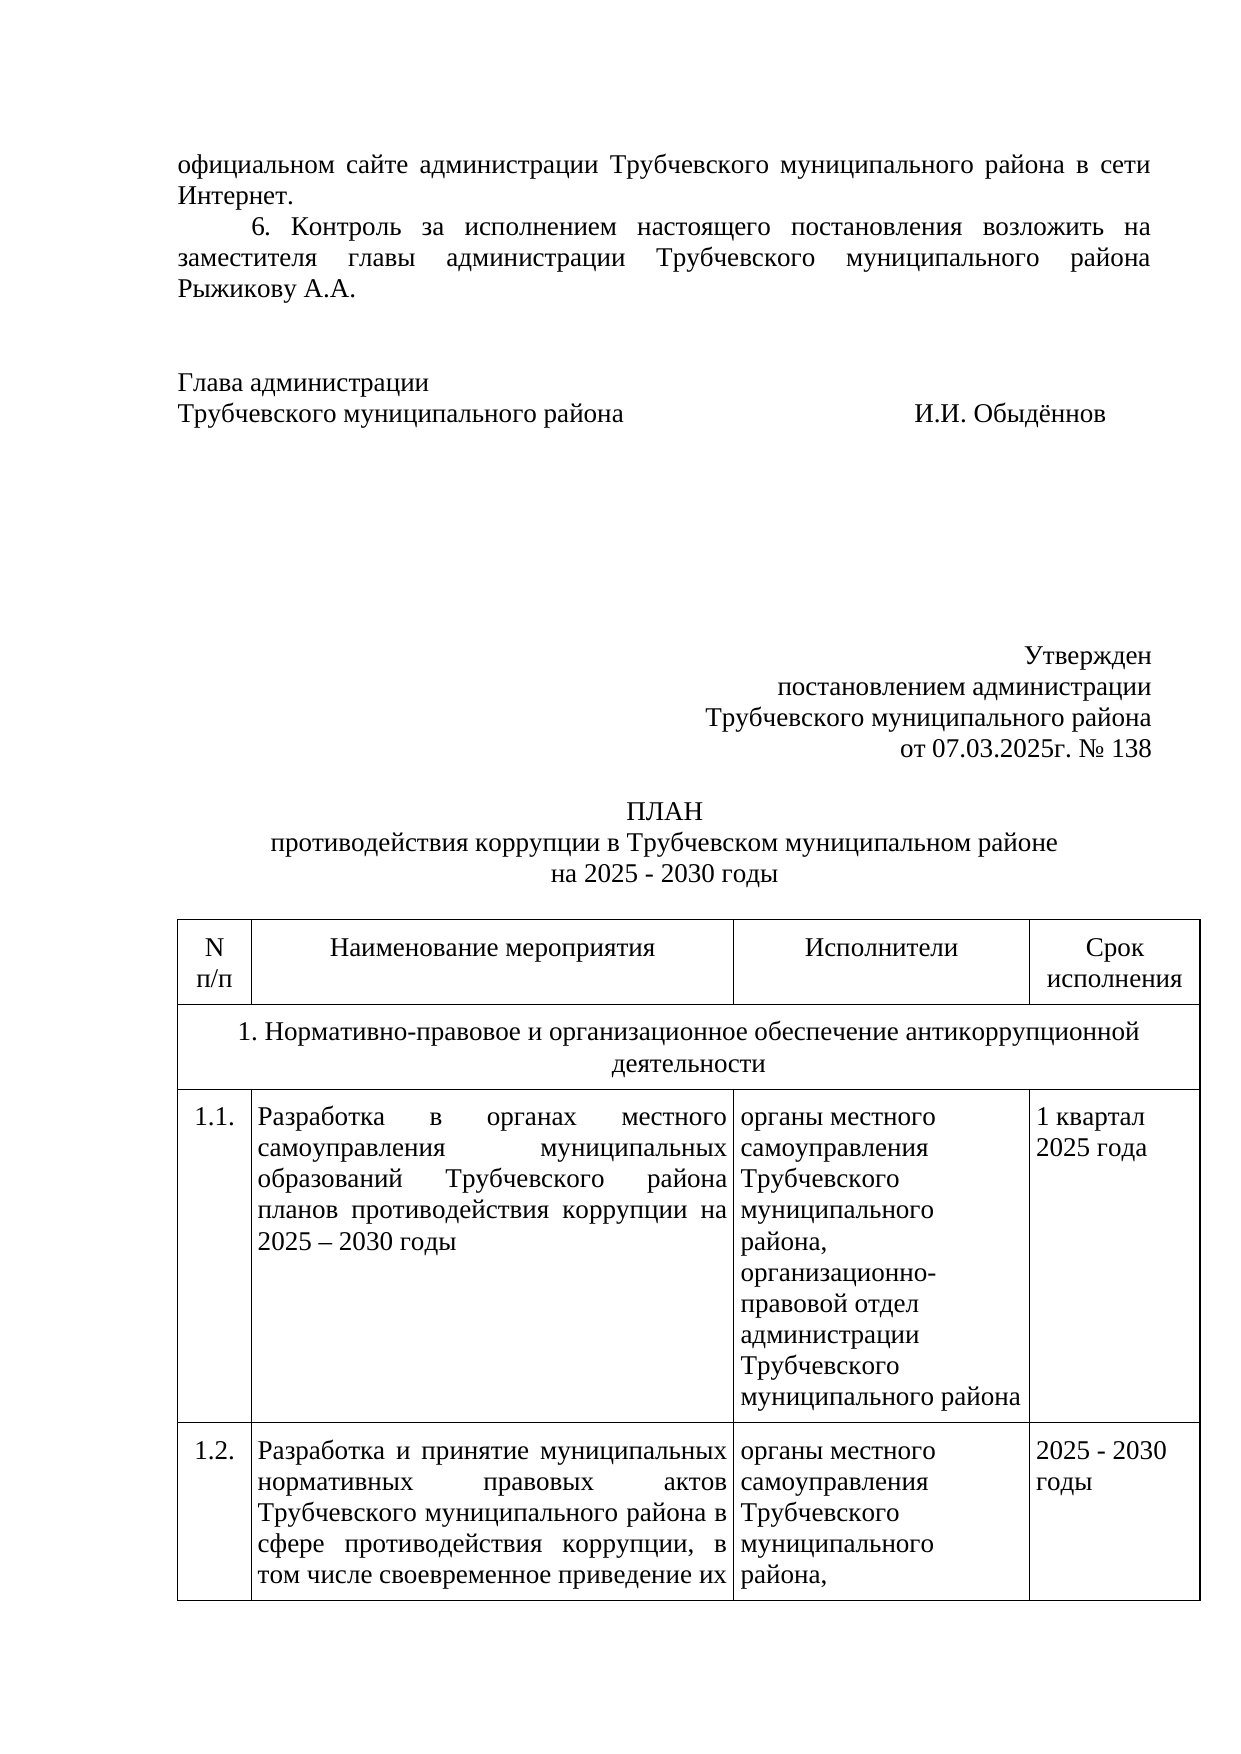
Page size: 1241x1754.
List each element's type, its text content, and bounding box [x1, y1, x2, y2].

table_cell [734, 1423, 1029, 1600]
table_header Исполнители [734, 920, 1029, 1004]
table_cell 1.2. [178, 1423, 251, 1600]
text постановлением администрации [177, 670, 1152, 701]
table_header Срок исполнения [1030, 920, 1199, 1004]
title на 2025 - 2030 годы [177, 857, 1152, 888]
table_cell 1.1. [178, 1090, 251, 1422]
text 6. Контроль за исполнением настоящего постановления возложить на заместителя главы администрации Трубчевского муниципального района Рыжикову А.А. [177, 210, 1152, 303]
text Утвержден [177, 639, 1152, 670]
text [177, 148, 1152, 210]
table_cell 1 квартал 2025 года [1030, 1090, 1199, 1422]
table_cell Разработка в органах местного самоуправления муниципальных образований Трубчевского района планов противодействия коррупции на 2025 – 2030 годы [252, 1090, 733, 1422]
table_cell 2025 - 2030 годы [1030, 1423, 1199, 1600]
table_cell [252, 1423, 733, 1600]
title противодействия коррупции в Трубчевском муниципальном районе [177, 826, 1152, 857]
text от 07.03.2025г. № 138 [177, 732, 1152, 763]
text Глава администрации [177, 366, 1152, 397]
text Трубчевского муниципального района [177, 701, 1152, 732]
title ПЛАН [177, 795, 1152, 826]
table_header Наименование мероприятия [252, 920, 733, 1004]
text Трубчевского муниципального района И.И. Обыдённов [177, 397, 1152, 428]
table_header N п/п [178, 920, 251, 1004]
table_cell 1. Нормативно-правовое и организационное обеспечение антикоррупционной деятельности [178, 1005, 1199, 1088]
table_cell органы местного самоуправления Трубчевского муниципального района, организационно-правовой отдел администрации Трубчевского муниципального района [734, 1090, 1029, 1422]
